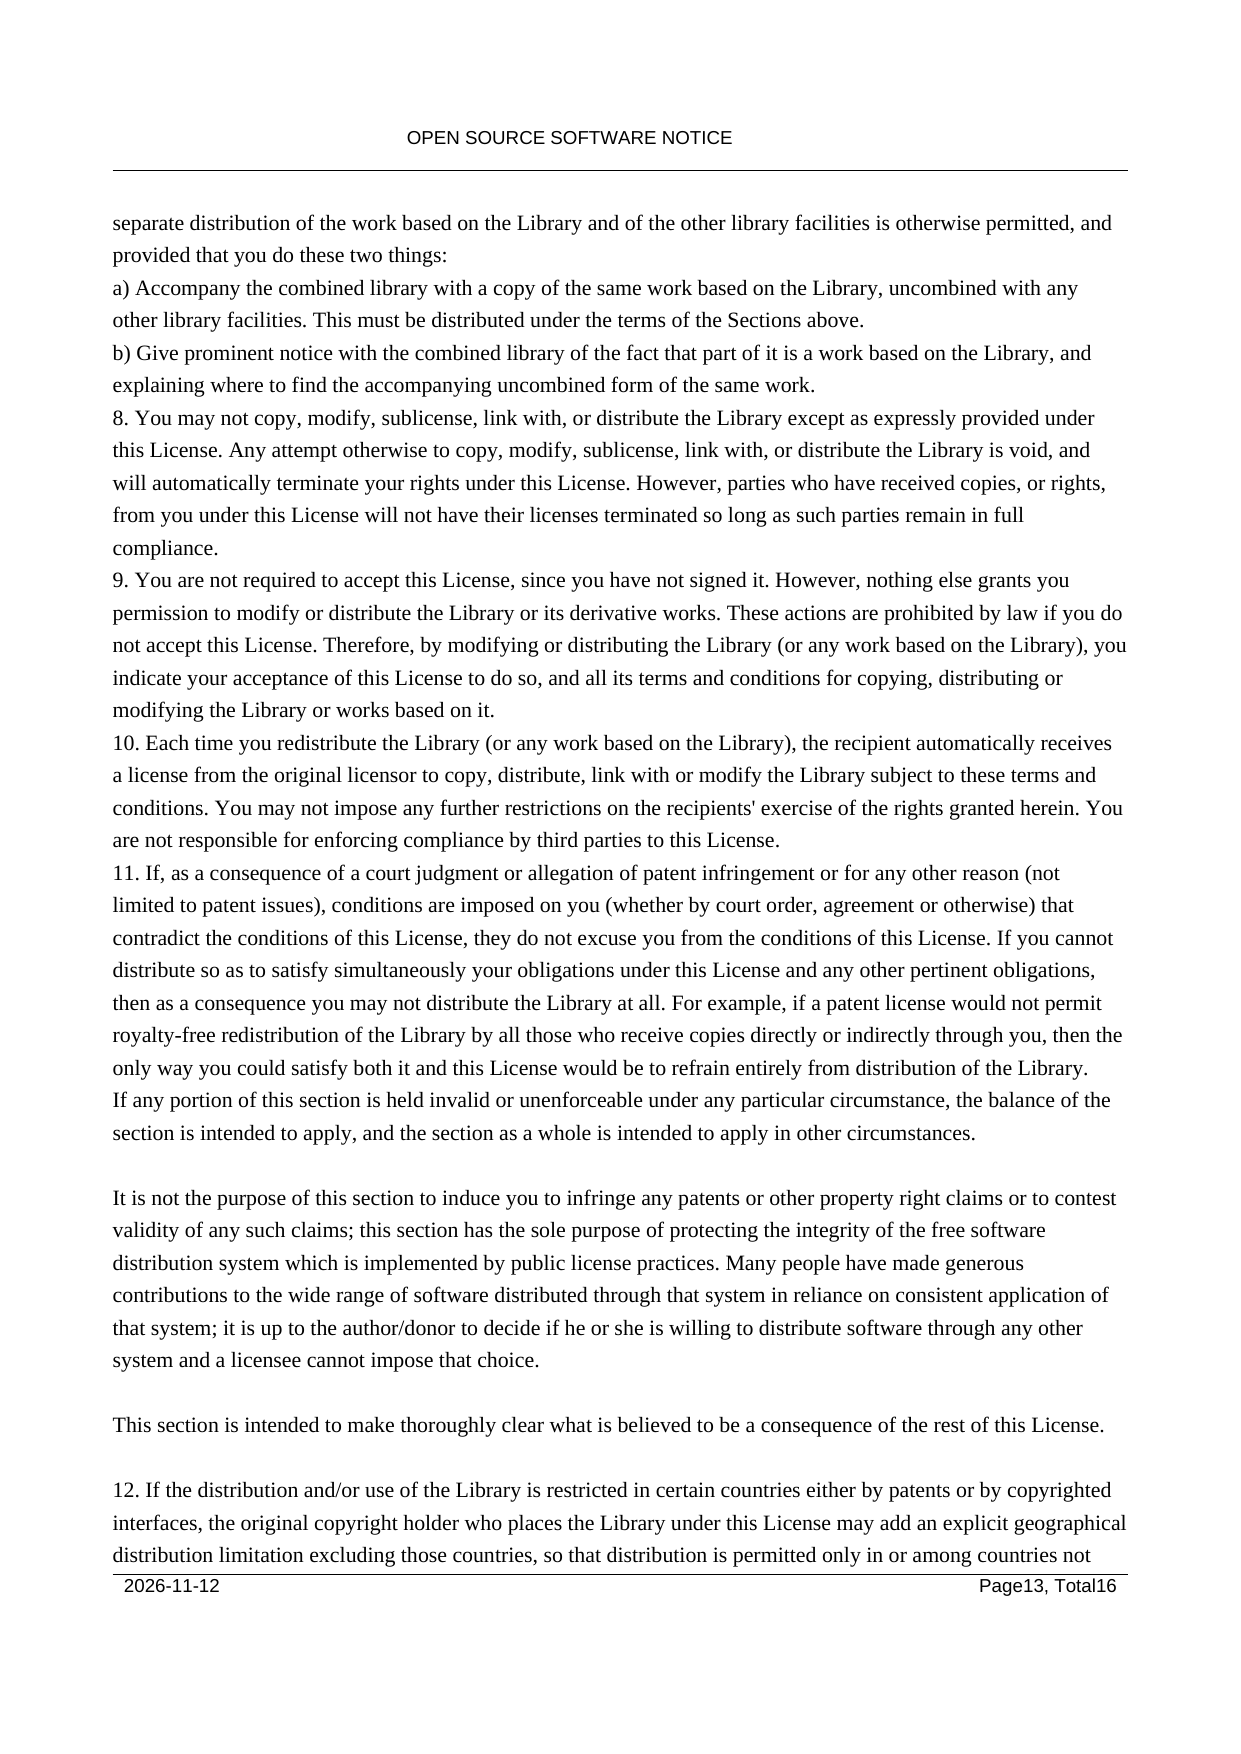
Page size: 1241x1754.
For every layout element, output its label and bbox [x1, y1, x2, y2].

text [112, 206, 1128, 1571]
